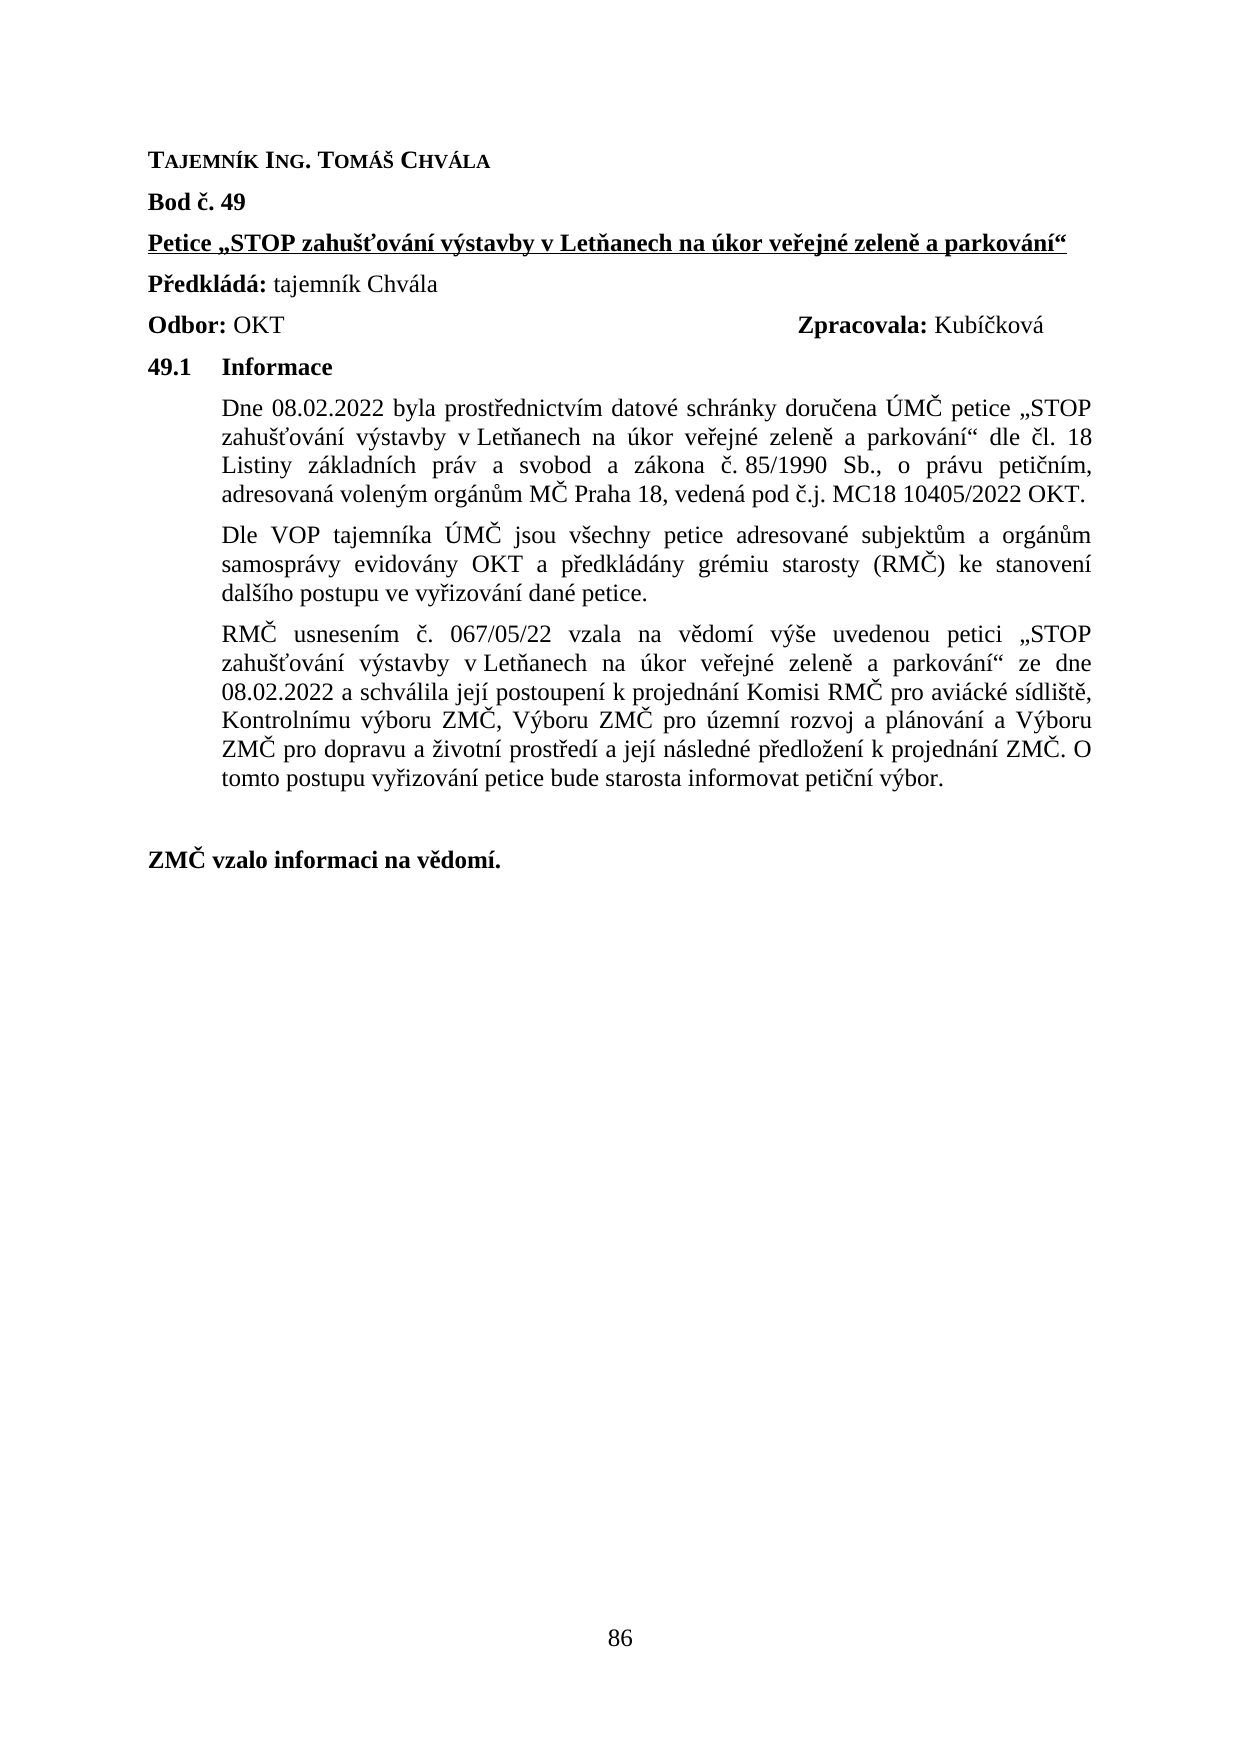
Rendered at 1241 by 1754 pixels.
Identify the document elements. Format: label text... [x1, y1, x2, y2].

text Petice „STOP zahušťování výstavby v Letňanech na úkor veřejné zeleně a parkování“ [148, 228, 1093, 257]
text 49.1 Informace [148, 352, 1093, 380]
text Bod č. 49 [148, 187, 1093, 215]
text Dle VOP tajemníka ÚMČ jsou všechny petice adresované subjektům a orgánům samosprávy evidovány OKT a předkládány grémiu starosty (RMČ) ke stanovení dalšího postupu ve vyřizování dané petice. [221, 520, 1093, 607]
text Odbor: OKT Zpracovala: Kubíčková [148, 310, 1093, 339]
text Dne 08.02.2022 byla prostřednictvím datové schránky doručena ÚMČ petice „STOP zahušťování výstavby v Letňanech na úkor veřejné zeleně a parkování“ dle čl. 18 Listiny základních práv a svobod a zákona č. 85/1990 Sb., o právu petičním, adresovaná voleným orgánům MČ Praha 18, vedená pod č.j. MC18 10405/2022 OKT. [221, 393, 1093, 508]
text Předkládá: tajemník Chvála [148, 269, 1093, 298]
text RMČ usnesením č. 067/05/22 vzala na vědomí výše uvedenou petici „STOP zahušťování výstavby v Letňanech na úkor veřejné zeleně a parkování“ ze dne 08.02.2022 a schválila její postoupení k projednání Komisi RMČ pro aviácké sídliště, Kontrolnímu výboru ZMČ, Výboru ZMČ pro územní rozvoj a plánování a Výboru ZMČ pro dopravu a životní prostředí a její následné předložení k projednání ZMČ. O tomto postupu vyřizování petice bude starosta informovat petiční výbor. [221, 619, 1093, 792]
text ZMČ vzalo informaci na vědomí. [148, 845, 1093, 874]
text Tajemník Ing. Tomáš Chvála [148, 145, 1093, 174]
